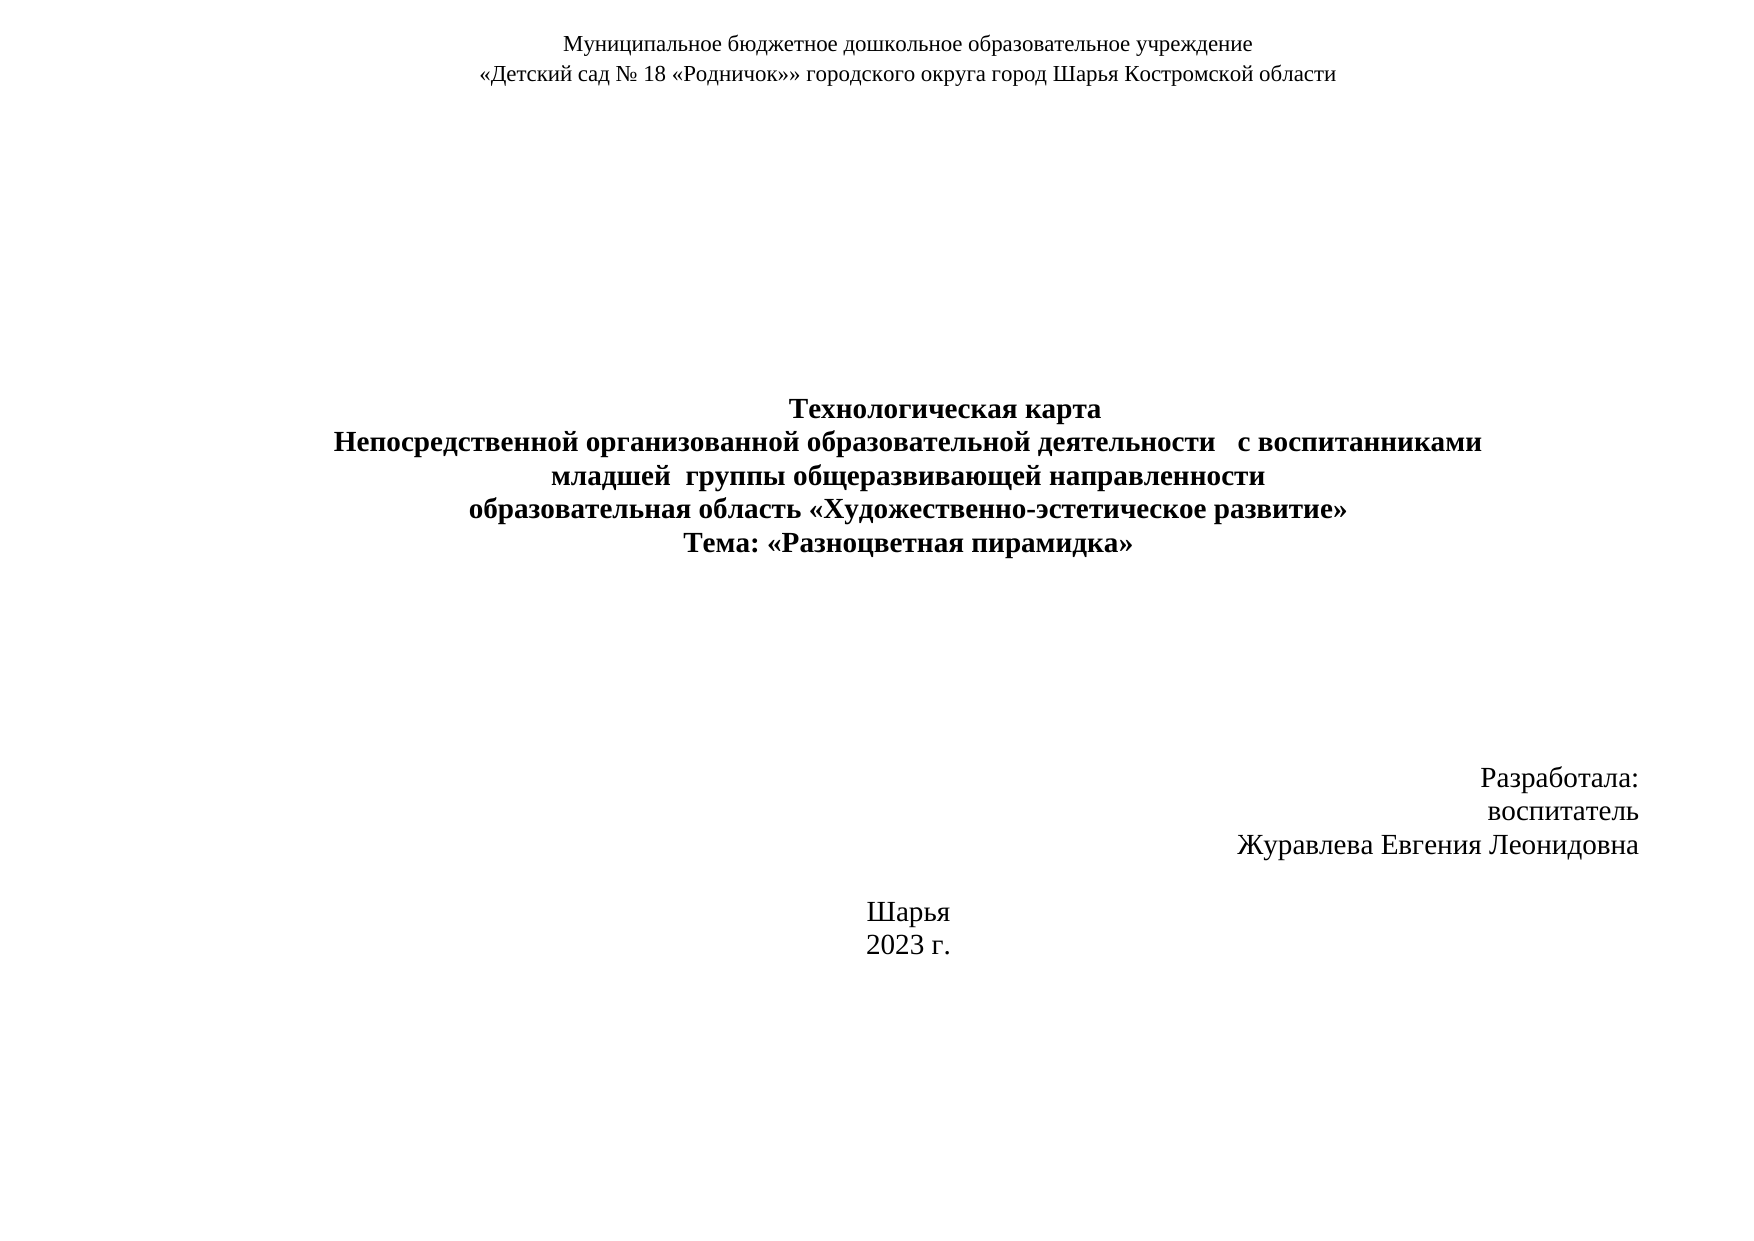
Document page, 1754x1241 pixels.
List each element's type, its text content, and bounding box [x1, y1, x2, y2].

text Шарья [118, 894, 1698, 927]
text «Детский сад № 18 «Родничок»» городского округа город Шарья Костромской области [118, 60, 1698, 86]
text Журавлева Евгения Леонидовна [118, 827, 1639, 860]
text воспитатель [118, 793, 1639, 827]
text образовательная область «Художественно-эстетическое развитие» [118, 491, 1698, 525]
text Непосредственной организованной образовательной деятельности с воспитанниками [118, 424, 1698, 458]
text Муниципальное бюджетное дошкольное образовательное учреждение [118, 29, 1698, 56]
text 2023 г. [118, 927, 1698, 961]
text Разработала: [708, 760, 1639, 793]
text Тема: «Разноцветная пирамидка» [118, 525, 1698, 558]
text младшей группы общеразвивающей направленности [118, 458, 1698, 491]
text Технологическая карта [118, 391, 1698, 424]
